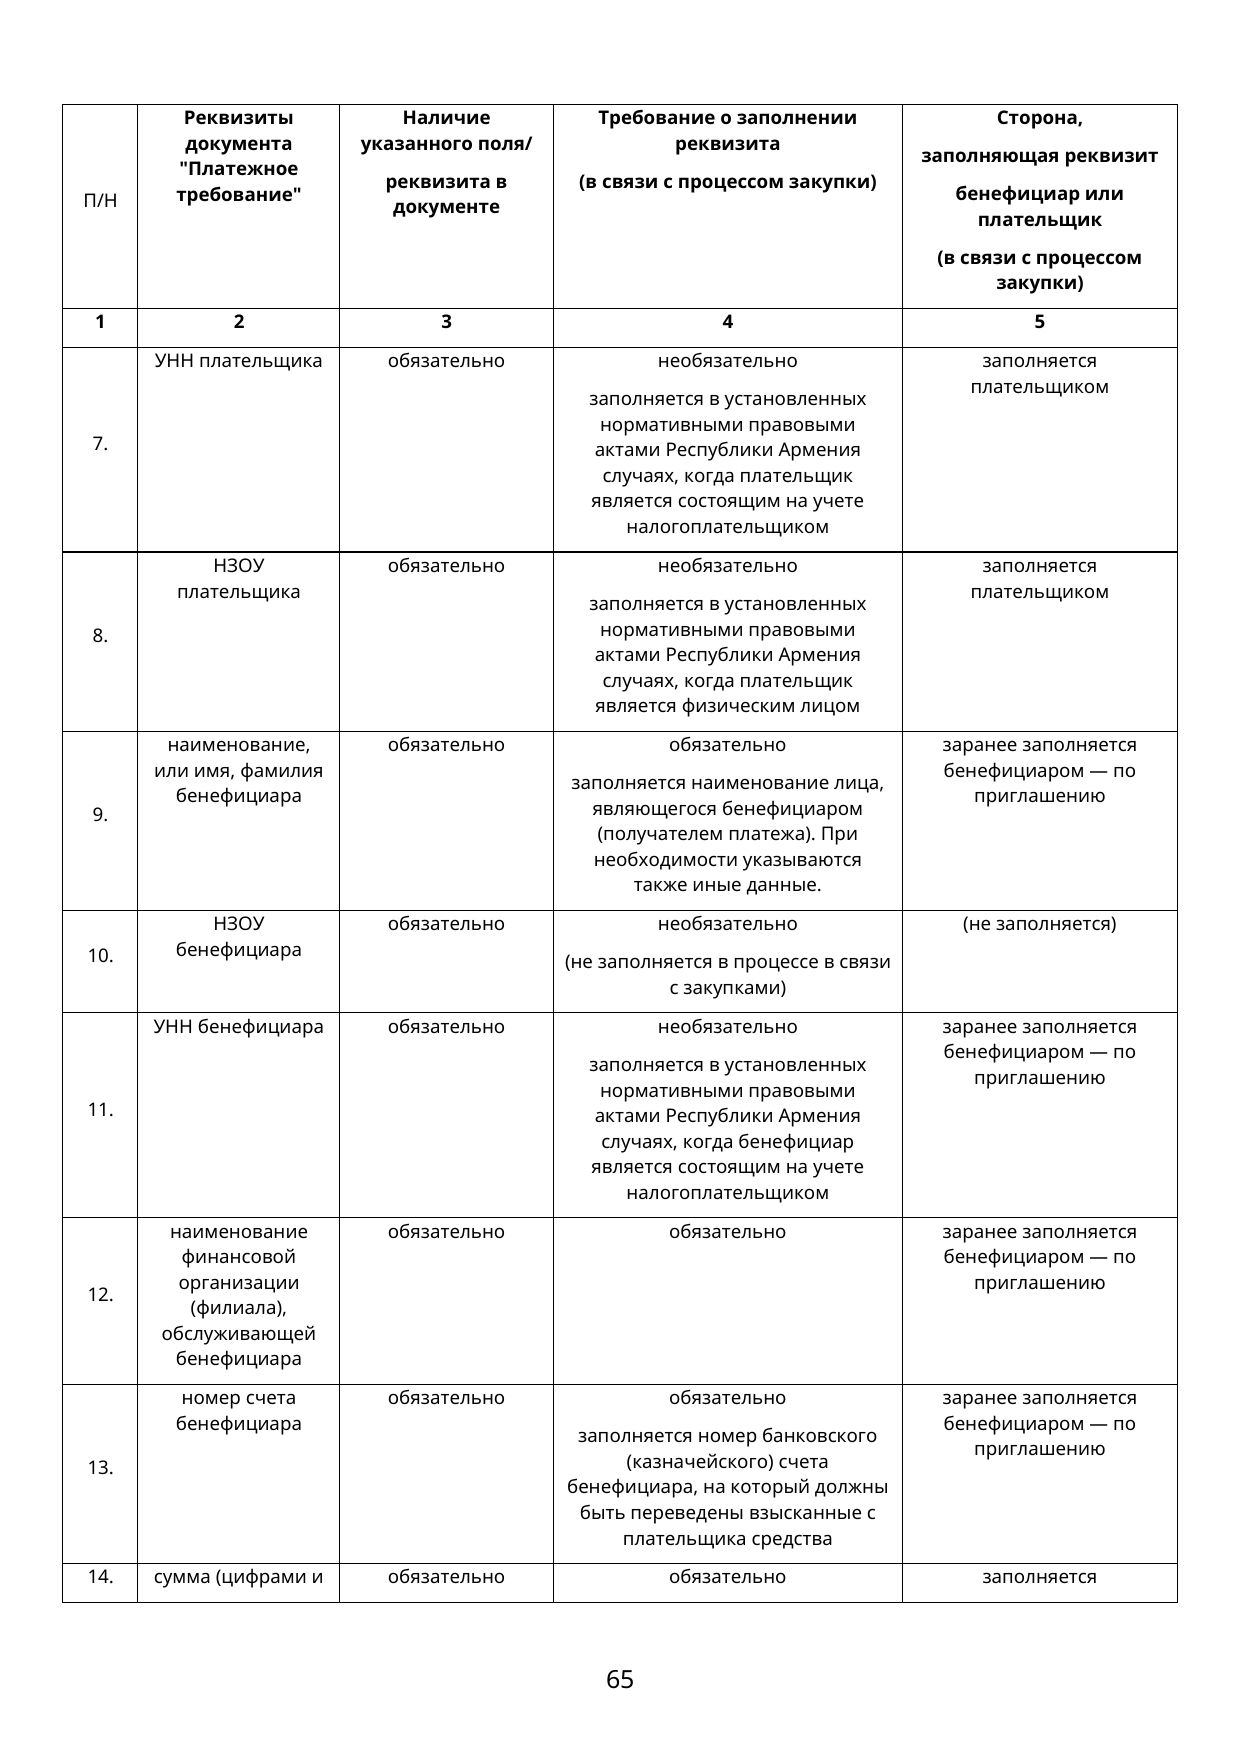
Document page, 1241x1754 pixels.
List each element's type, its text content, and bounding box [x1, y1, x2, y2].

table_cell 9. [63, 732, 137, 910]
table_cell номер счета бенефициара [138, 1385, 339, 1563]
table_cell заполняется плательщиком [903, 348, 1177, 551]
table_cell НЗОУ плательщика [138, 553, 339, 731]
table_cell заранее заполняется бенефициаром — по приглашению [903, 1385, 1177, 1563]
table_header Реквизиты документа "Платежное требование" [138, 105, 339, 308]
table_cell заранее заполняется бенефициаром — по приглашению [903, 732, 1177, 910]
table_cell необязательно заполняется в установленных нормативными правовыми актами Республики Армения случаях, когда плательщик является состоящим на учете налогоплательщиком [554, 348, 902, 551]
table_cell наименование финансовой организации (филиала), обслуживающей бенефициара [138, 1218, 339, 1384]
table_cell сумма (цифрами и прописью) [138, 1564, 339, 1602]
table_cell 13. [63, 1385, 137, 1563]
table_cell обязательно [340, 1385, 553, 1563]
table_cell обязательно [340, 732, 553, 910]
table_cell обязательно заполняется наименование лица, являющегося бенефициаром (получателем платежа). При необходимости указываются также иные данные. [554, 732, 902, 910]
table_cell заранее заполняется бенефициаром — по приглашению [903, 1013, 1177, 1217]
table_cell 14. [63, 1564, 137, 1602]
table_cell 12. [63, 1218, 137, 1384]
table_cell 4 [554, 309, 902, 347]
table_cell заполняется плательщиком [903, 1564, 1177, 1602]
table_cell обязательно [340, 553, 553, 731]
table_cell обязательно заполняется сумма, подлежащая уплате бенефициару [554, 1564, 902, 1602]
table_cell 8. [63, 553, 137, 731]
table_cell 7. [63, 348, 137, 551]
table_cell обязательно [554, 1218, 902, 1384]
table_cell 5 [903, 309, 1177, 347]
table_header Сторона, заполняющая реквизит бенефициар или плательщик (в связи с процессом закупки) [903, 105, 1177, 308]
table_cell 11. [63, 1013, 137, 1217]
table_cell обязательно [340, 1218, 553, 1384]
table_header Требование о заполнении реквизита (в связи с процессом закупки) [554, 105, 902, 308]
table_cell 2 [138, 309, 339, 347]
table_cell необязательно заполняется в установленных нормативными правовыми актами Республики Армения случаях, когда плательщик является физическим лицом [554, 553, 902, 731]
table_cell УНН плательщика [138, 348, 339, 551]
table_cell заполняется плательщиком [903, 553, 1177, 731]
table_cell 1 [63, 309, 137, 347]
table_cell необязательно заполняется в установленных нормативными правовыми актами Республики Армения случаях, когда бенефициар является состоящим на учете налогоплательщиком [554, 1013, 902, 1217]
table_cell обязательно заполняется номер банковского (казначейского) счета бенефициара, на который должны быть переведены взысканные с плательщика средства [554, 1385, 902, 1563]
table_cell обязательно [340, 911, 553, 1012]
table_cell обязательно [340, 1013, 553, 1217]
table_cell (не заполняется) [903, 911, 1177, 1012]
table_cell наименование, или имя, фамилия бенефициара [138, 732, 339, 910]
table_cell обязательно [340, 348, 553, 551]
table_header П/Н [63, 105, 137, 308]
table_header Наличие указанного поля/ реквизита в документе [340, 105, 553, 308]
table_cell необязательно (не заполняется в процессе в связи с закупками) [554, 911, 902, 1012]
table_cell заранее заполняется бенефициаром — по приглашению [903, 1218, 1177, 1384]
table_cell 10. [63, 911, 137, 1012]
table_cell 3 [340, 309, 553, 347]
table_cell НЗОУ бенефициара [138, 911, 339, 1012]
table_cell обязательно [340, 1564, 553, 1602]
table_cell УНН бенефициара [138, 1013, 339, 1217]
